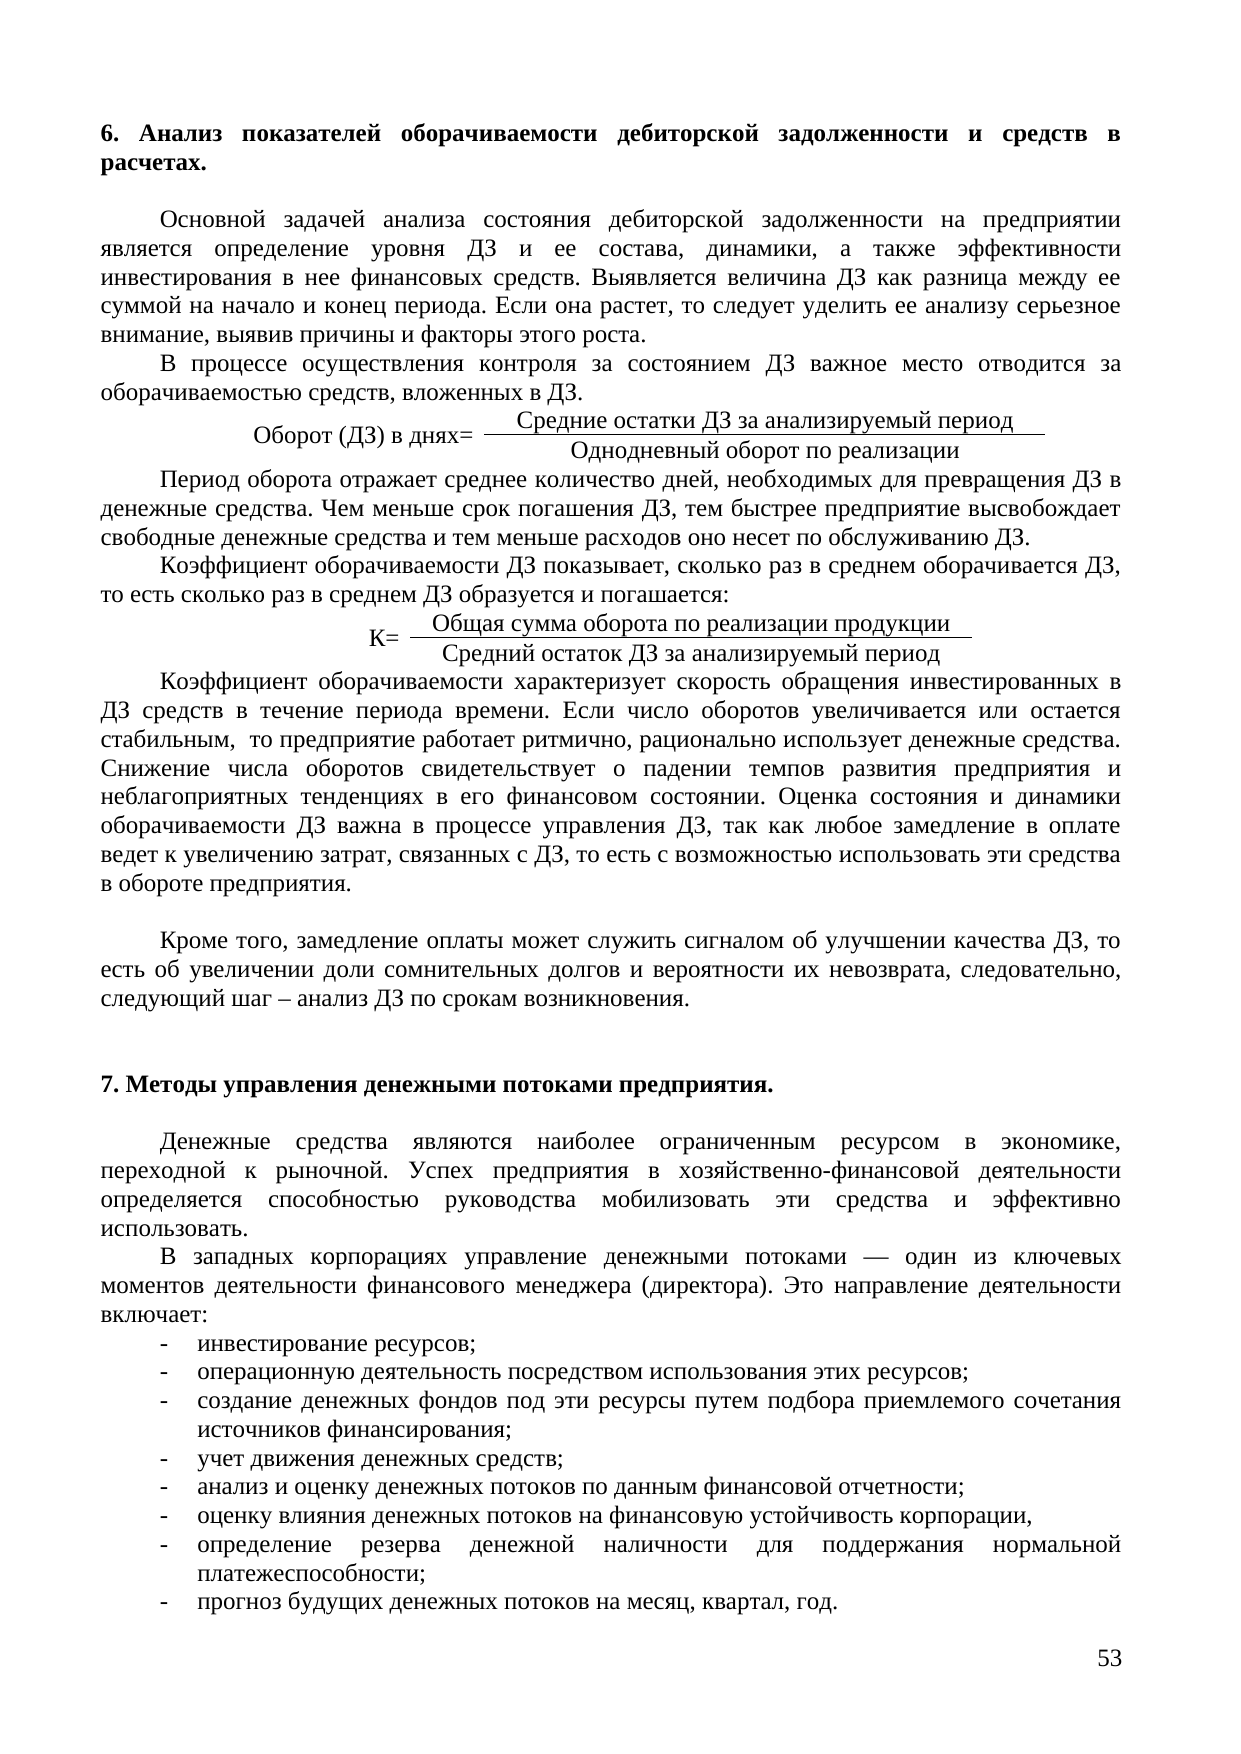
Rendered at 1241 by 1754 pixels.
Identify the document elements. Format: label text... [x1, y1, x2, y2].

text Коэффициент оборачиваемости характеризует скорость обращения инвестированных в ДЗ средств в течение периода времени. Если число оборотов увеличивается или остается стабильным, то предприятие работает ритмично, рационально использует денежные средства. Снижение числа оборотов свидетельствует о падении темпов развития предприятия и неблагоприятных тенденциях в его финансовом состоянии. Оценка состояния и динамики оборачиваемости ДЗ важна в процессе управления ДЗ, так как любое замедление в оплате ведет к увеличению затрат, связанных с ДЗ, то есть с возможностью использовать эти средства в обороте предприятия. [100, 666, 1122, 896]
list инвестирование ресурсов; [159, 1328, 1122, 1356]
text Коэффициент оборачиваемости ДЗ показывает, сколько раз в среднем оборачивается ДЗ, то есть сколько раз в среднем ДЗ образуется и погашается: [100, 550, 1122, 608]
table_header Оборот (ДЗ) в днях= [89, 406, 484, 464]
table_cell Однодневный оборот по реализации [484, 435, 1045, 464]
text В западных корпорациях управление денежными потоками — один из ключевых моментов деятельности финансового менеджера (директора). Это направление деятельности включает: [100, 1241, 1122, 1328]
list прогноз будущих денежных потоков на месяц, квартал, год. [159, 1586, 1122, 1615]
table_header Общая сумма оборота по реализации продукции [410, 608, 972, 637]
text Кроме того, замедление оплаты может служить сигналом об улучшении качества ДЗ, то есть об увеличении доли сомнительных долгов и вероятности их невозврата, следовательно, следующий шаг – анализ ДЗ по срокам возникновения. [100, 925, 1122, 1011]
text Период оборота отражает среднее количество дней, необходимых для превращения ДЗ в денежные средства. Чем меньше срок погашения ДЗ, тем быстрее предприятие высвобождает свободные денежные средства и тем меньше расходов оно несет по обслуживанию ДЗ. [100, 464, 1122, 550]
table_cell Средний остаток ДЗ за анализируемый период [410, 638, 972, 666]
list операционную деятельность посредством использования этих ресурсов; [159, 1356, 1122, 1385]
list оценку влияния денежных потоков на финансовую устойчивость корпорации, [159, 1500, 1122, 1529]
list учет движения денежных средств; [159, 1443, 1122, 1471]
text Основной задачей анализа состояния дебиторской задолженности на предприятии является определение уровня ДЗ и ее состава, динамики, а также эффективности инвестирования в нее финансовых средств. Выявляется величина ДЗ как разница между ее суммой на начало и конец периода. Если она растет, то следует уделить ее анализу серьезное внимание, выявив причины и факторы этого роста. [100, 204, 1122, 348]
list определение резерва денежной наличности для поддержания нормальной платежеспособности; [159, 1529, 1122, 1586]
text 7. Методы управления денежными потоками предприятия. [100, 1069, 1122, 1098]
list создание денежных фондов под эти ресурсы путем подбора приемлемого сочетания источников финансирования; [159, 1385, 1122, 1443]
text 6. Анализ показателей оборачиваемости дебиторской задолженности и средств в расчетах. [100, 118, 1122, 176]
text Денежные средства являются наиболее ограниченным ресурсом в экономике, переходной к рыночной. Успех предприятия в хозяйственно-финансовой деятельности определяется способностью руководства мобилизовать эти средства и эффективно использовать. [100, 1126, 1122, 1241]
list анализ и оценку денежных потоков по данным финансовой отчетности; [159, 1471, 1122, 1500]
text В процессе осуществления контроля за состоянием ДЗ важное место отводится за оборачиваемостью средств, вложенных в ДЗ. [100, 348, 1122, 406]
table_header Средние остатки ДЗ за анализируемый период [484, 406, 1045, 434]
table_header К= [89, 608, 410, 666]
